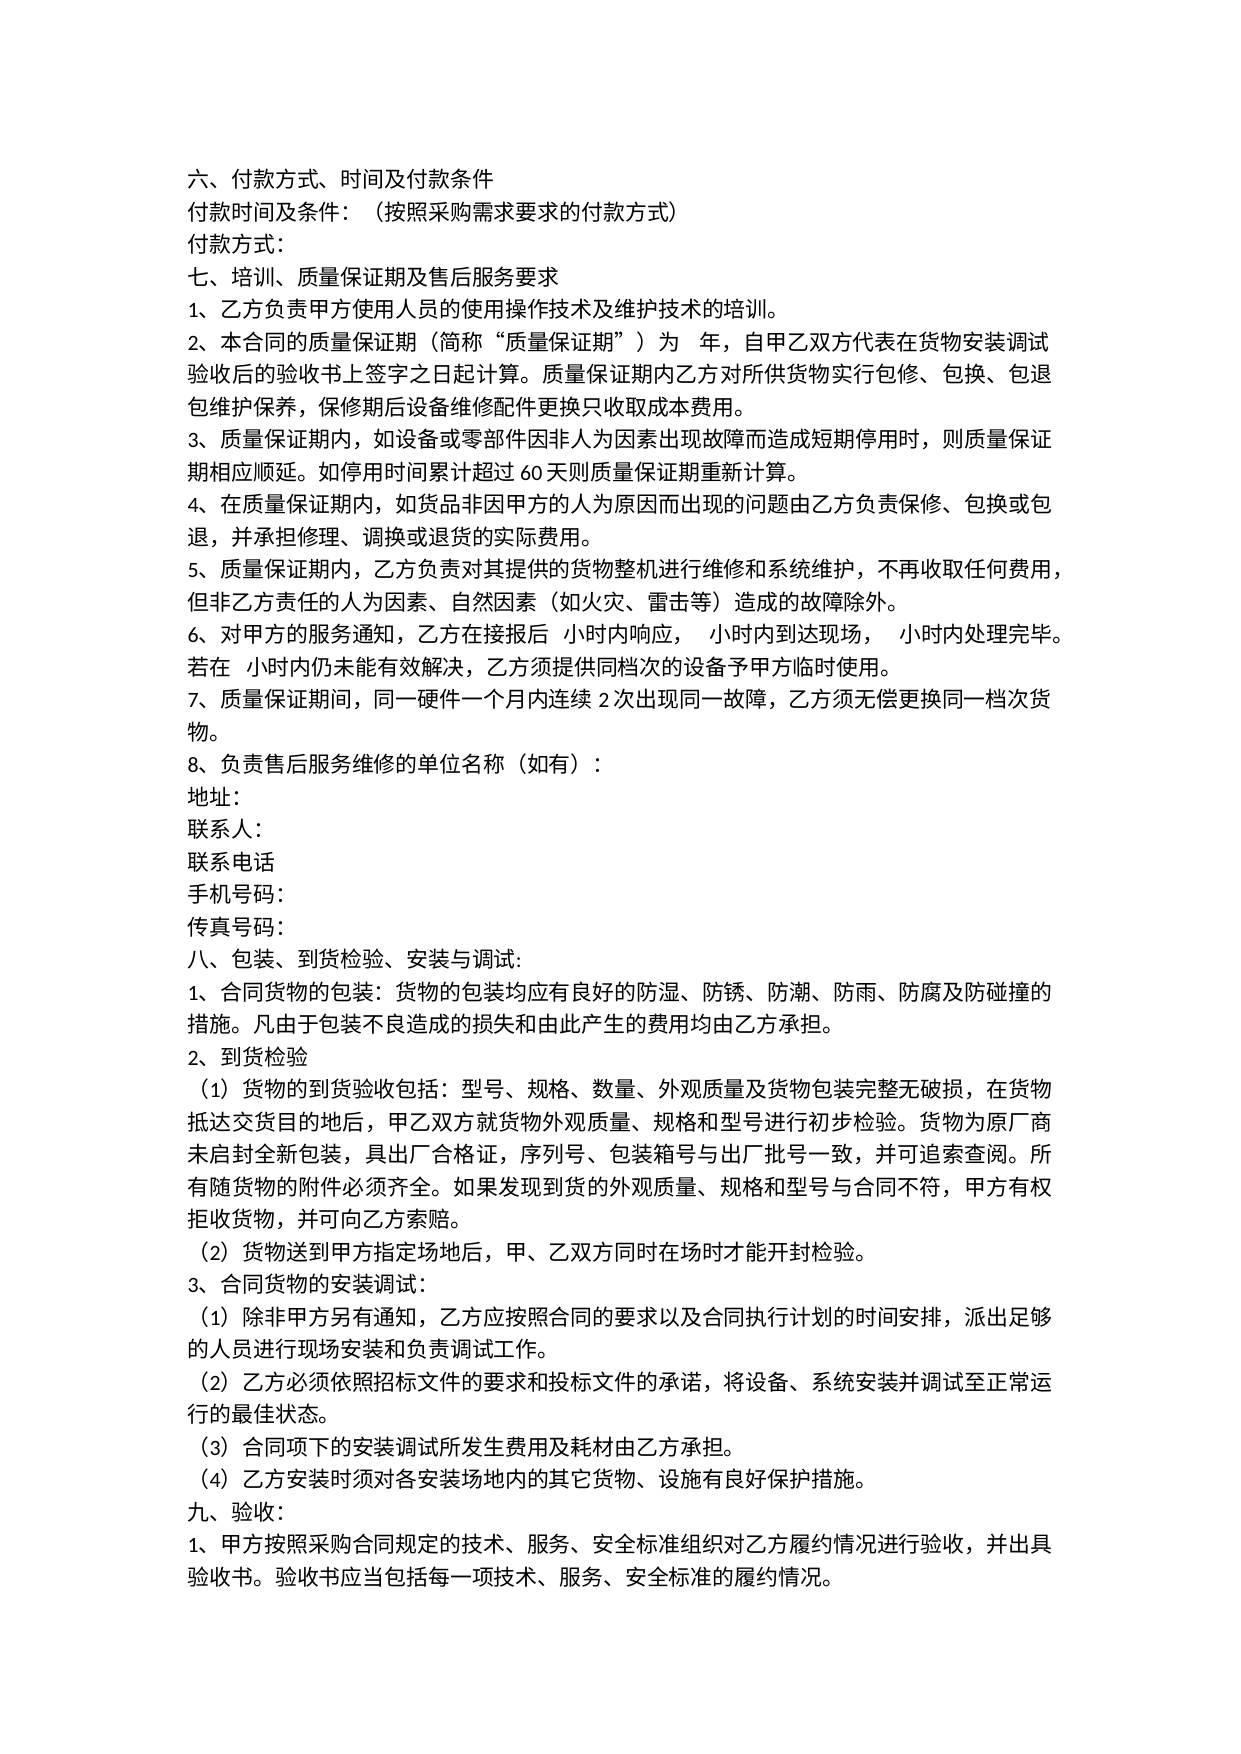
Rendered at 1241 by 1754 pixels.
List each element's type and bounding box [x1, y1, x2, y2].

text [187, 162, 1053, 1592]
